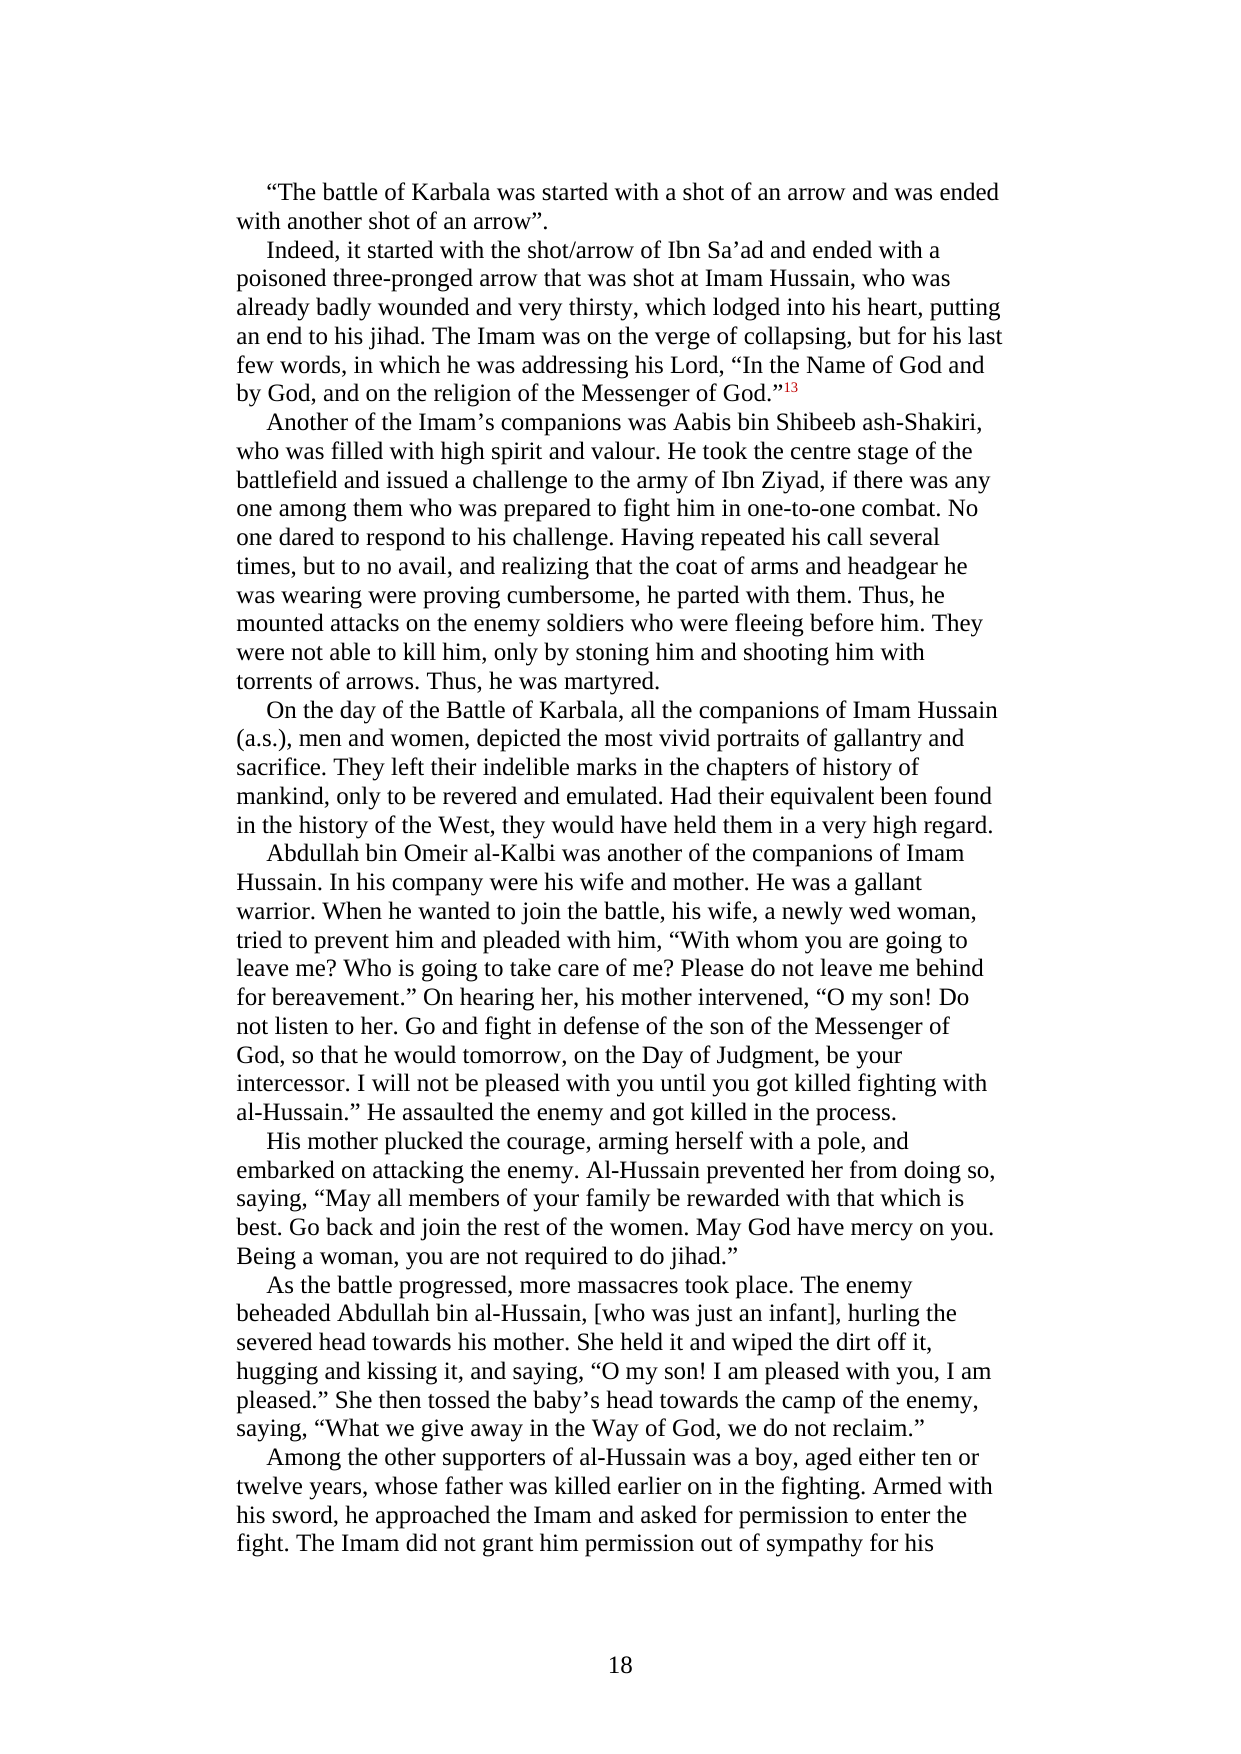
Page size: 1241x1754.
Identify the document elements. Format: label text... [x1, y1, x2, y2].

text His mother plucked the courage, arming herself with a pole, and embarked on attacking the enemy. Al-Hussain prevented her from doing so, saying, “May all members of your family be rewarded with that which is best. Go back and join the rest of the women. May God have mercy on you. Being a woman, you are not required to do jihad.” [236, 1126, 1004, 1270]
text Another of the Imam’s companions was Aabis bin Shibeeb ash-Shakiri, who was filled with high spirit and valour. He took the centre stage of the battlefield and issued a challenge to the army of Ibn Ziyad, if there was any one among them who was prepared to fight him in one-to-one combat. No one dared to respond to his challenge. Having repeated his call several times, but to no avail, and realizing that the coat of arms and headgear he was wearing were proving cumbersome, he parted with them. Thus, he mounted attacks on the enemy soldiers who were fleeing before him. They were not able to kill him, only by stoning him and shooting him with torrents of arrows. Thus, he was martyred. [236, 407, 1004, 695]
text Abdullah bin Omeir al-Kalbi was another of the companions of Imam Hussain. In his company were his wife and mother. He was a gallant warrior. When he wanted to join the battle, his wife, a newly wed woman, tried to prevent him and pleaded with him, “With whom you are going to leave me? Who is going to take care of me? Please do not leave me behind for bereavement.” On hearing her, his mother intervened, “O my son! Do not listen to her. Go and fight in defense of the son of the Messenger of God, so that he would tomorrow, on the Day of Judgment, be your intercessor. I will not be pleased with you until you got killed fighting with al-Hussain.” He assaulted the enemy and got killed in the process. [236, 838, 1004, 1126]
text Indeed, it started with the shot/arrow of Ibn Sa’ad and ended with a poisoned three-pronged arrow that was shot at Imam Hussain, who was already badly wounded and very thirsty, which lodged into his heart, putting an end to his jihad. The Imam was on the verge of collapsing, but for his last few words, in which he was addressing his Lord, “In the Name of God and by God, and on the religion of the Messenger of God.”13 [236, 235, 1004, 407]
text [236, 1442, 1004, 1557]
text As the battle progressed, more massacres took place. The enemy beheaded Abdullah bin al-Hussain, [who was just an infant], hurling the severed head towards his mother. She held it and wiped the dirt off it, hugging and kissing it, and saying, “O my son! I am pleased with you, I am pleased.” She then tossed the baby’s head towards the camp of the enemy, saying, “What we give away in the Way of God, we do not reclaim.” [236, 1270, 1004, 1442]
text “The battle of Karbala was started with a shot of an arrow and was ended with another shot of an arrow”. [236, 177, 1004, 235]
text On the day of the Battle of Karbala, all the companions of Imam Hussain (a.s.), men and women, depicted the most vivid portraits of gallantry and sacrifice. They left their indelible marks in the chapters of history of mankind, only to be revered and emulated. Had their equivalent been found in the history of the West, they would have held them in a very high regard. [236, 695, 1004, 838]
